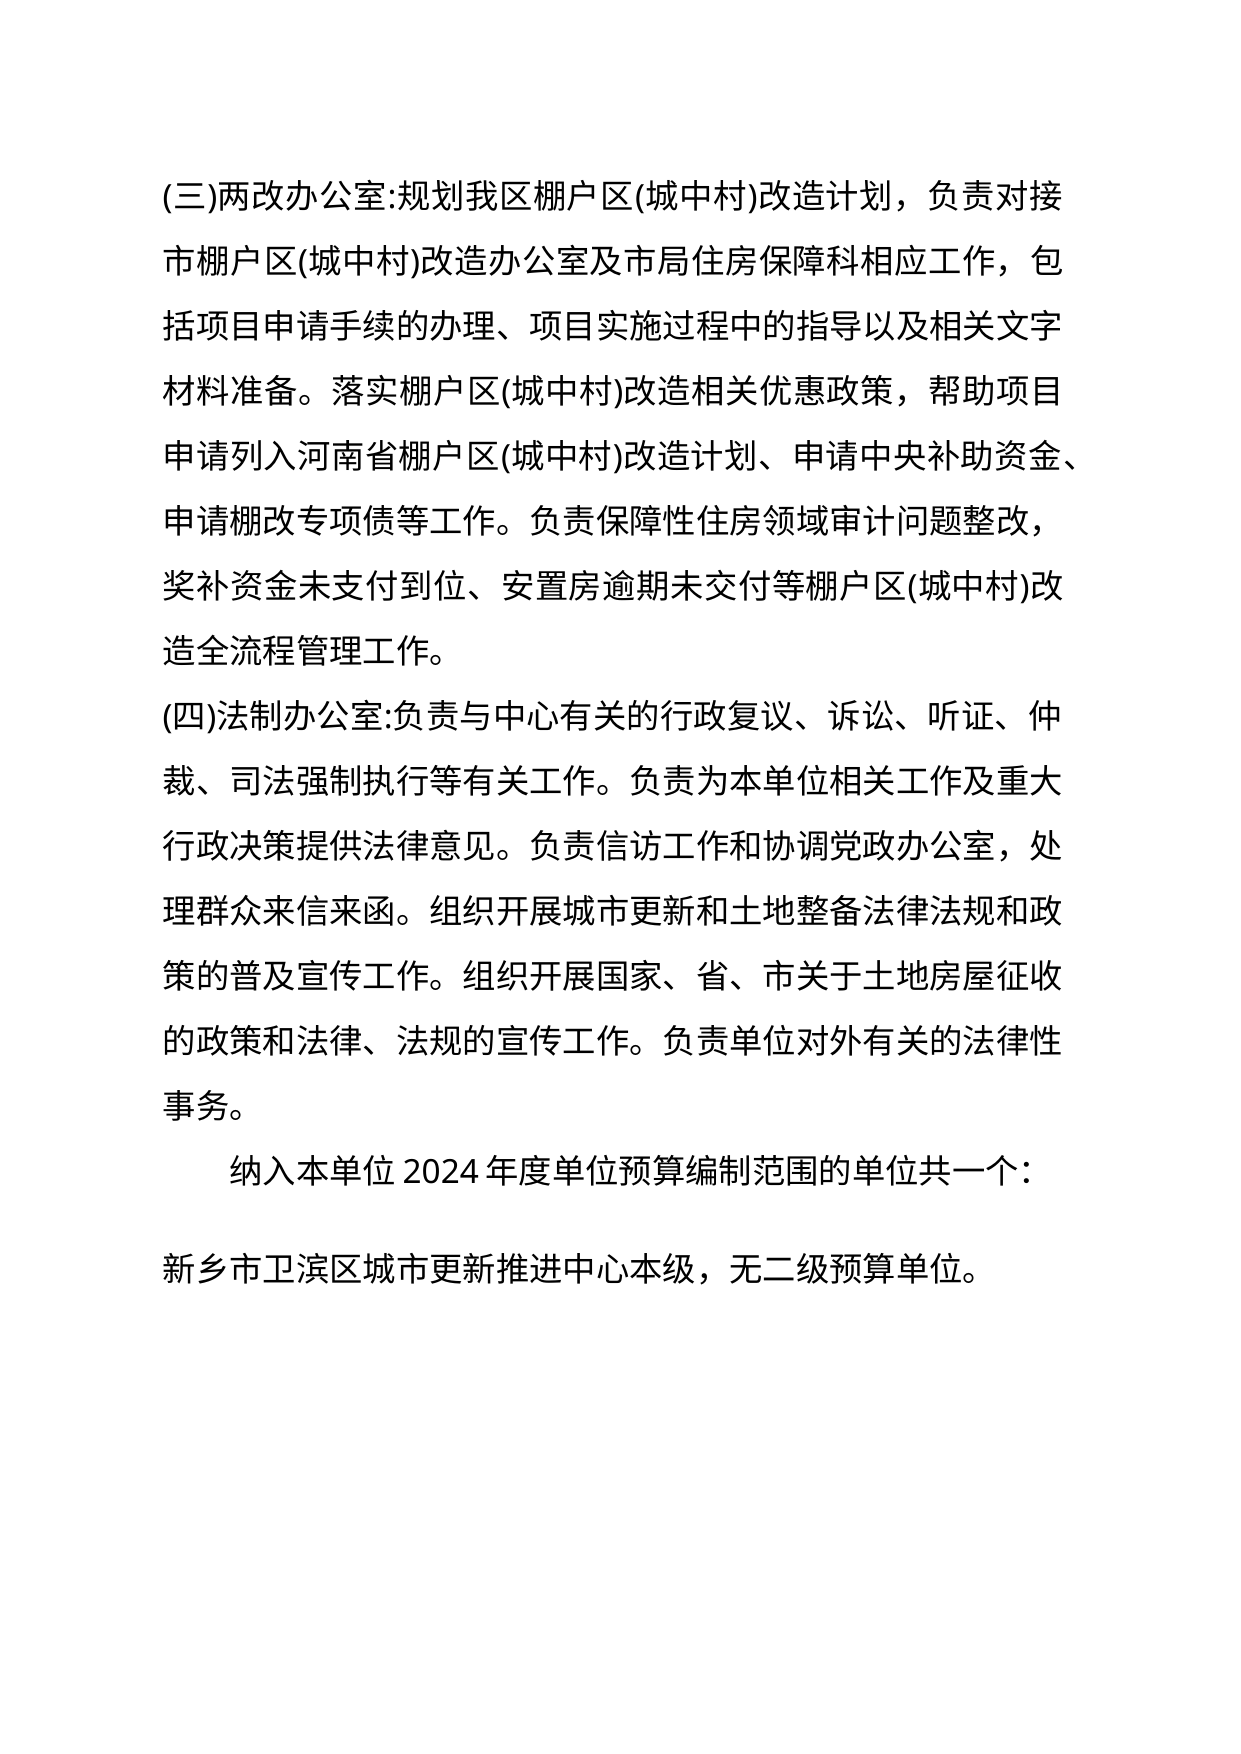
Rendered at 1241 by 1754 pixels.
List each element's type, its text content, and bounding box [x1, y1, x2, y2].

text 纳入本单位2024年度单位预算编制范围的单位共一个：新乡市卫滨区城市更新推进中心本级，无二级预算单位。 [162, 1137, 1063, 1299]
text (三)两改办公室:规划我区棚户区(城中村)改造计划，负责对接市棚户区(城中村)改造办公室及市局住房保障科相应工作，包括项目申请手续的办理、项目实施过程中的指导以及相关文字材料准备。落实棚户区(城中村)改造相关优惠政策，帮助项目申请列入河南省棚户区(城中村)改造计划、申请中央补助资金、申请棚改专项债等工作。负责保障性住房领域审计问题整改，奖补资金未支付到位、安置房逾期未交付等棚户区(城中村)改造全流程管理工作。 [162, 162, 1063, 682]
text (四)法制办公室:负责与中心有关的行政复议、诉讼、听证、仲裁、司法强制执行等有关工作。负责为本单位相关工作及重大行政决策提供法律意见。负责信访工作和协调党政办公室，处理群众来信来函。组织开展城市更新和土地整备法律法规和政策的普及宣传工作。组织开展国家、省、市关于土地房屋征收的政策和法律、法规的宣传工作。负责单位对外有关的法律性事务。 [162, 682, 1063, 1137]
